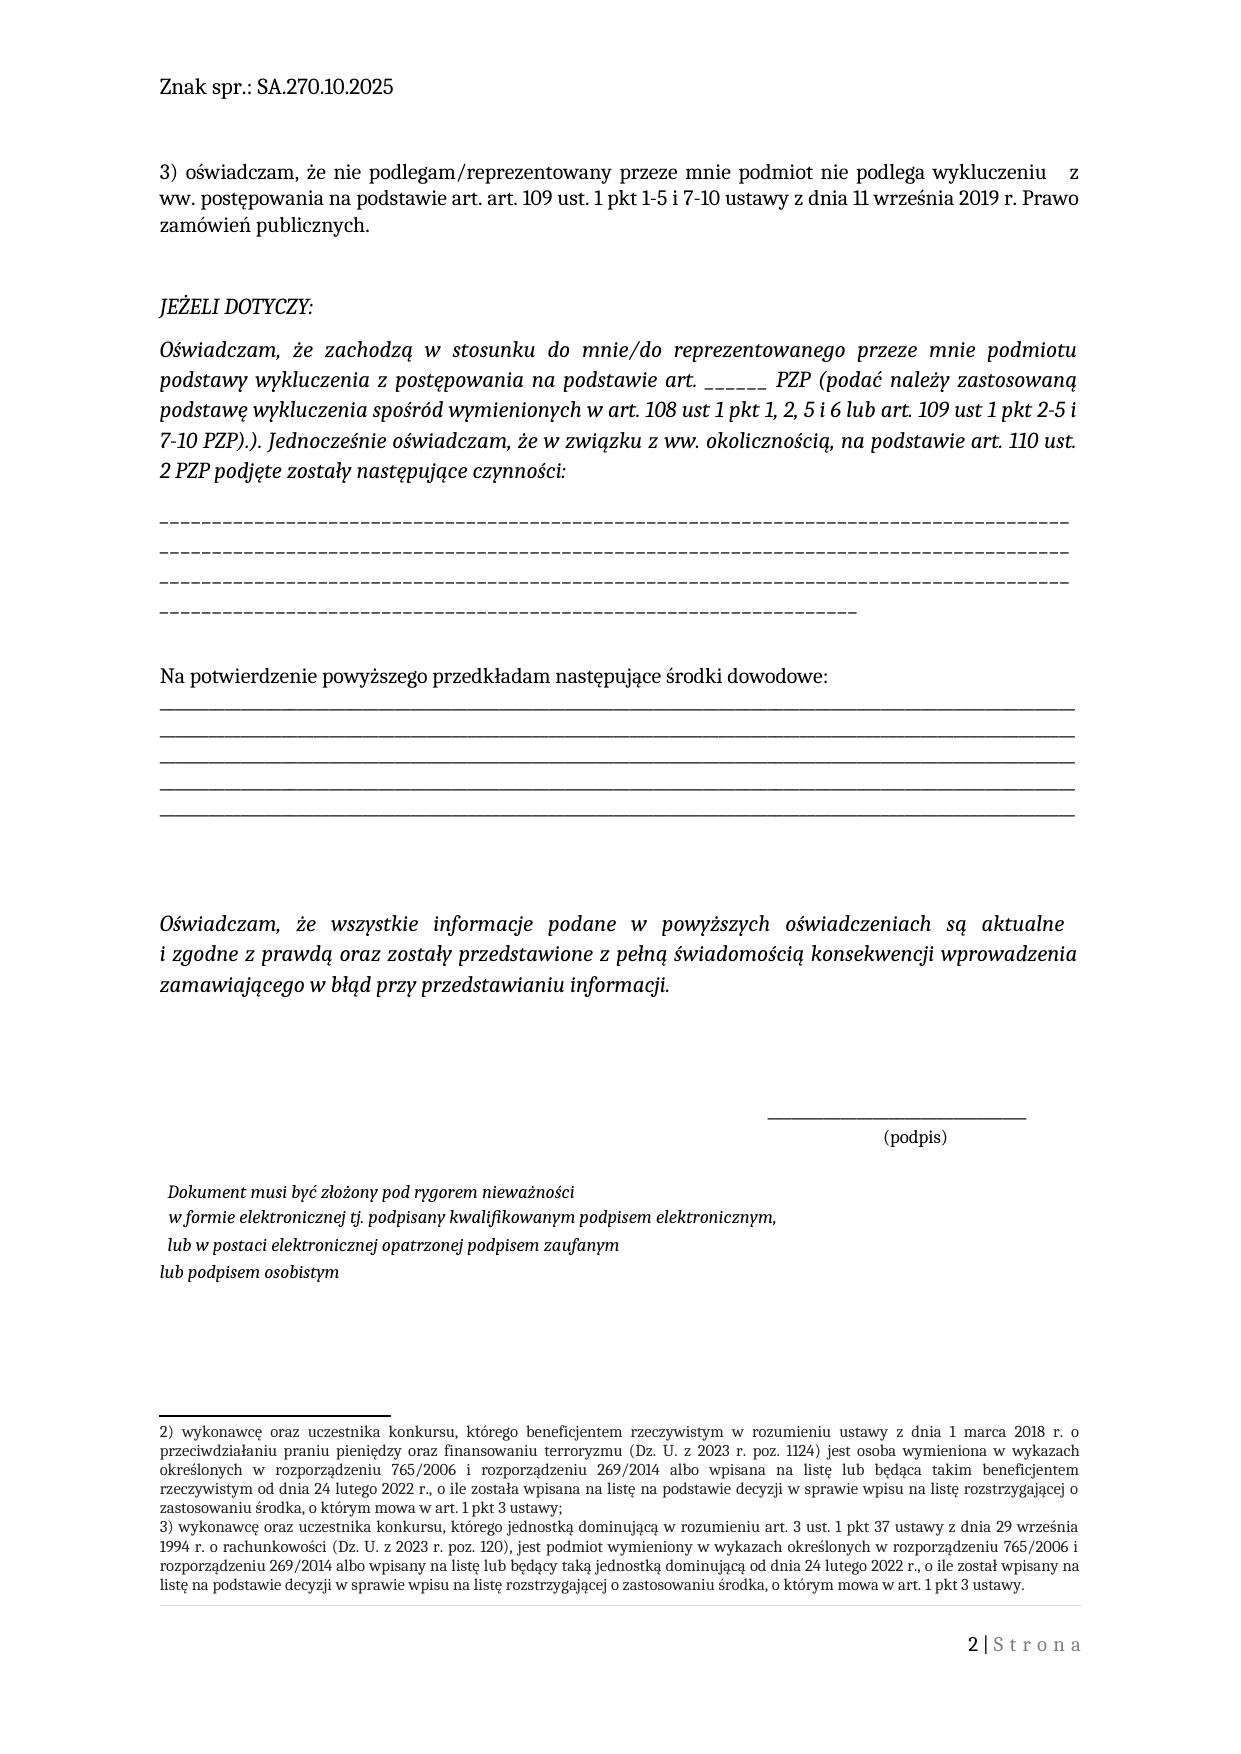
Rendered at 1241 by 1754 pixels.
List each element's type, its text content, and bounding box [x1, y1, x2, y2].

text ____________________________________________________________________________________________________________________________________________________________________________________________________________________________________________________________________________________________________________________________________ [159, 500, 1081, 617]
text JEŻELI DOTYCZY: [159, 294, 1081, 320]
text ________________________________ (podpis) [749, 1098, 1081, 1176]
text lub w postaci elektronicznej opatrzonej podpisem zaufanym [167, 1234, 1081, 1256]
text _____________________________________________________________________________________________________________________________________________________________________________________________________________________________________________________________________________________________________________________________________________________________________________________________________________________________________________________________________________________________________________________________________________________________________________________ [159, 689, 1081, 820]
text Dokument musi być złożony pod rygorem nieważności w formie elektronicznej tj. podpisany kwalifikowanym podpisem elektronicznym, [167, 1182, 1081, 1228]
text Na potwierdzenie powyższego przedkładam następujące środki dowodowe: [159, 664, 1081, 689]
text 3) oświadczam, że nie podlegam/reprezentowany przeze mnie podmiot nie podlega wykluczeniu z ww. postępowania na podstawie art. art. 109 ust. 1 pkt 1-5 i 7-10 ustawy z dnia 11 września 2019 r. Prawo zamówień publicznych. [159, 159, 1081, 238]
text lub podpisem osobistym [159, 1262, 1081, 1283]
text Oświadczam, że wszystkie informacje podane w powyższych oświadczeniach są aktualne i zgodne z prawdą oraz zostały przedstawione z pełną świadomością konsekwencji wprowadzenia zamawiającego w błąd przy przedstawianiu informacji. [159, 911, 1081, 998]
text Oświadczam, że zachodzą w stosunku do mnie/do reprezentowanego przeze mnie podmiotu podstawy wykluczenia z postępowania na podstawie art. ______ PZP (podać należy zastosowaną podstawę wykluczenia spośród wymienionych w art. 108 ust 1 pkt 1, 2, 5 i 6 lub art. 109 ust 1 pkt 2-5 i 7-10 PZP).). Jednocześnie oświadczam, że w związku z ww. okolicznością, na podstawie art. 110 ust. 2 PZP podjęte zostały następujące czynności: [159, 337, 1081, 484]
